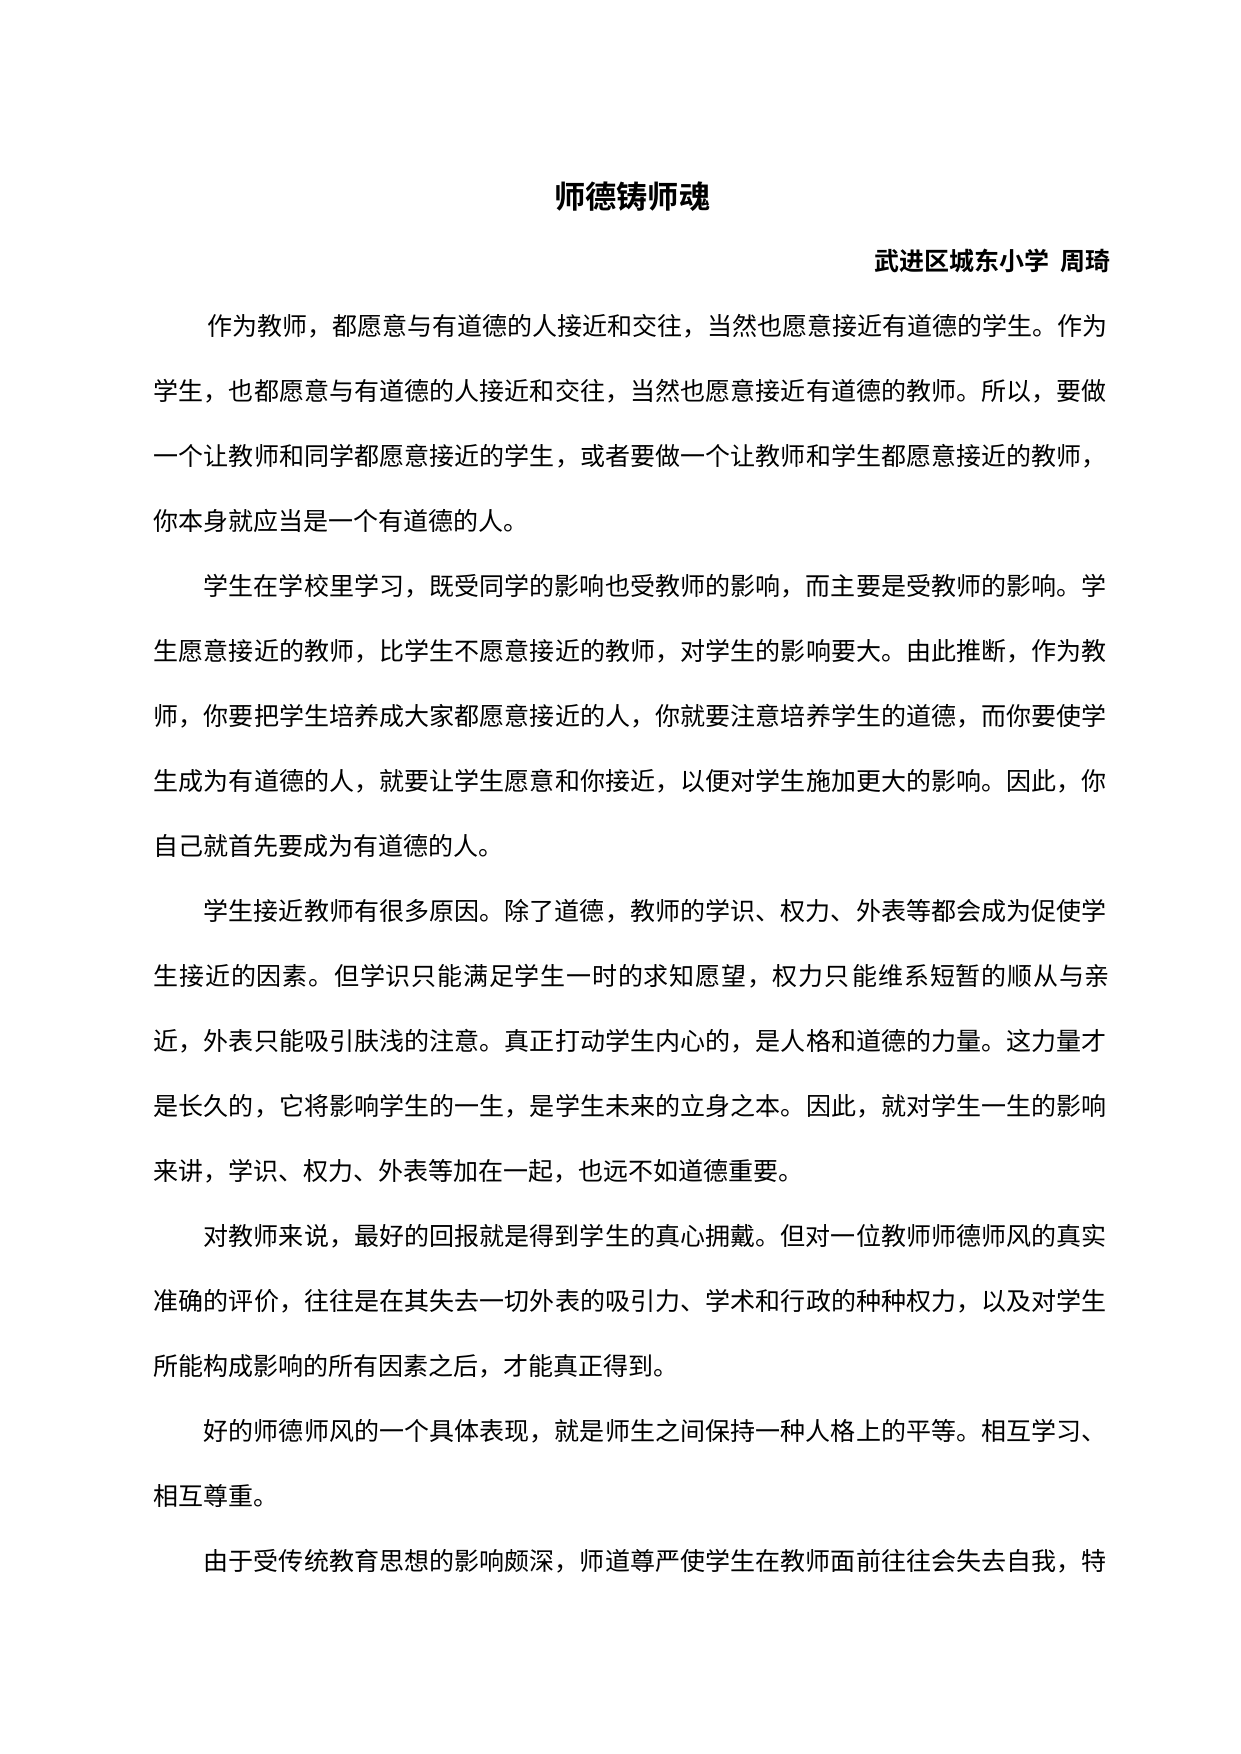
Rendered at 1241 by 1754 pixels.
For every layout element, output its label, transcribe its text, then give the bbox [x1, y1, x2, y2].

text 对教师来说，最好的回报就是得到学生的真心拥戴。但对一位教师师德师风的真实准确的评价，往往是在其失去一切外表的吸引力、学术和行政的种种权力，以及对学生所能构成影响的所有因素之后，才能真正得到。 [153, 1202, 1110, 1397]
text 作为教师，都愿意与有道德的人接近和交往，当然也愿意接近有道德的学生。作为学生，也都愿意与有道德的人接近和交往，当然也愿意接近有道德的教师。所以，要做一个让教师和同学都愿意接近的学生，或者要做一个让教师和学生都愿意接近的教师，你本身就应当是一个有道德的人。 [153, 292, 1110, 552]
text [153, 1527, 1110, 1592]
text 师德铸师魂 [153, 162, 1110, 227]
text 学生接近教师有很多原因。除了道德，教师的学识、权力、外表等都会成为促使学生接近的因素。但学识只能满足学生一时的求知愿望，权力只能维系短暂的顺从与亲近，外表只能吸引肤浅的注意。真正打动学生内心的，是人格和道德的力量。这力量才是长久的，它将影响学生的一生，是学生未来的立身之本。因此，就对学生一生的影响来讲，学识、权力、外表等加在一起，也远不如道德重要。 [153, 877, 1110, 1202]
text 学生在学校里学习，既受同学的影响也受教师的影响，而主要是受教师的影响。学生愿意接近的教师，比学生不愿意接近的教师，对学生的影响要大。由此推断，作为教师，你要把学生培养成大家都愿意接近的人，你就要注意培养学生的道德，而你要使学生成为有道德的人，就要让学生愿意和你接近，以便对学生施加更大的影响。因此，你自己就首先要成为有道德的人。 [153, 552, 1110, 877]
text 好的师德师风的一个具体表现，就是师生之间保持一种人格上的平等。相互学习、相互尊重。 [153, 1397, 1110, 1527]
text 武进区城东小学 周琦 [153, 227, 1110, 292]
